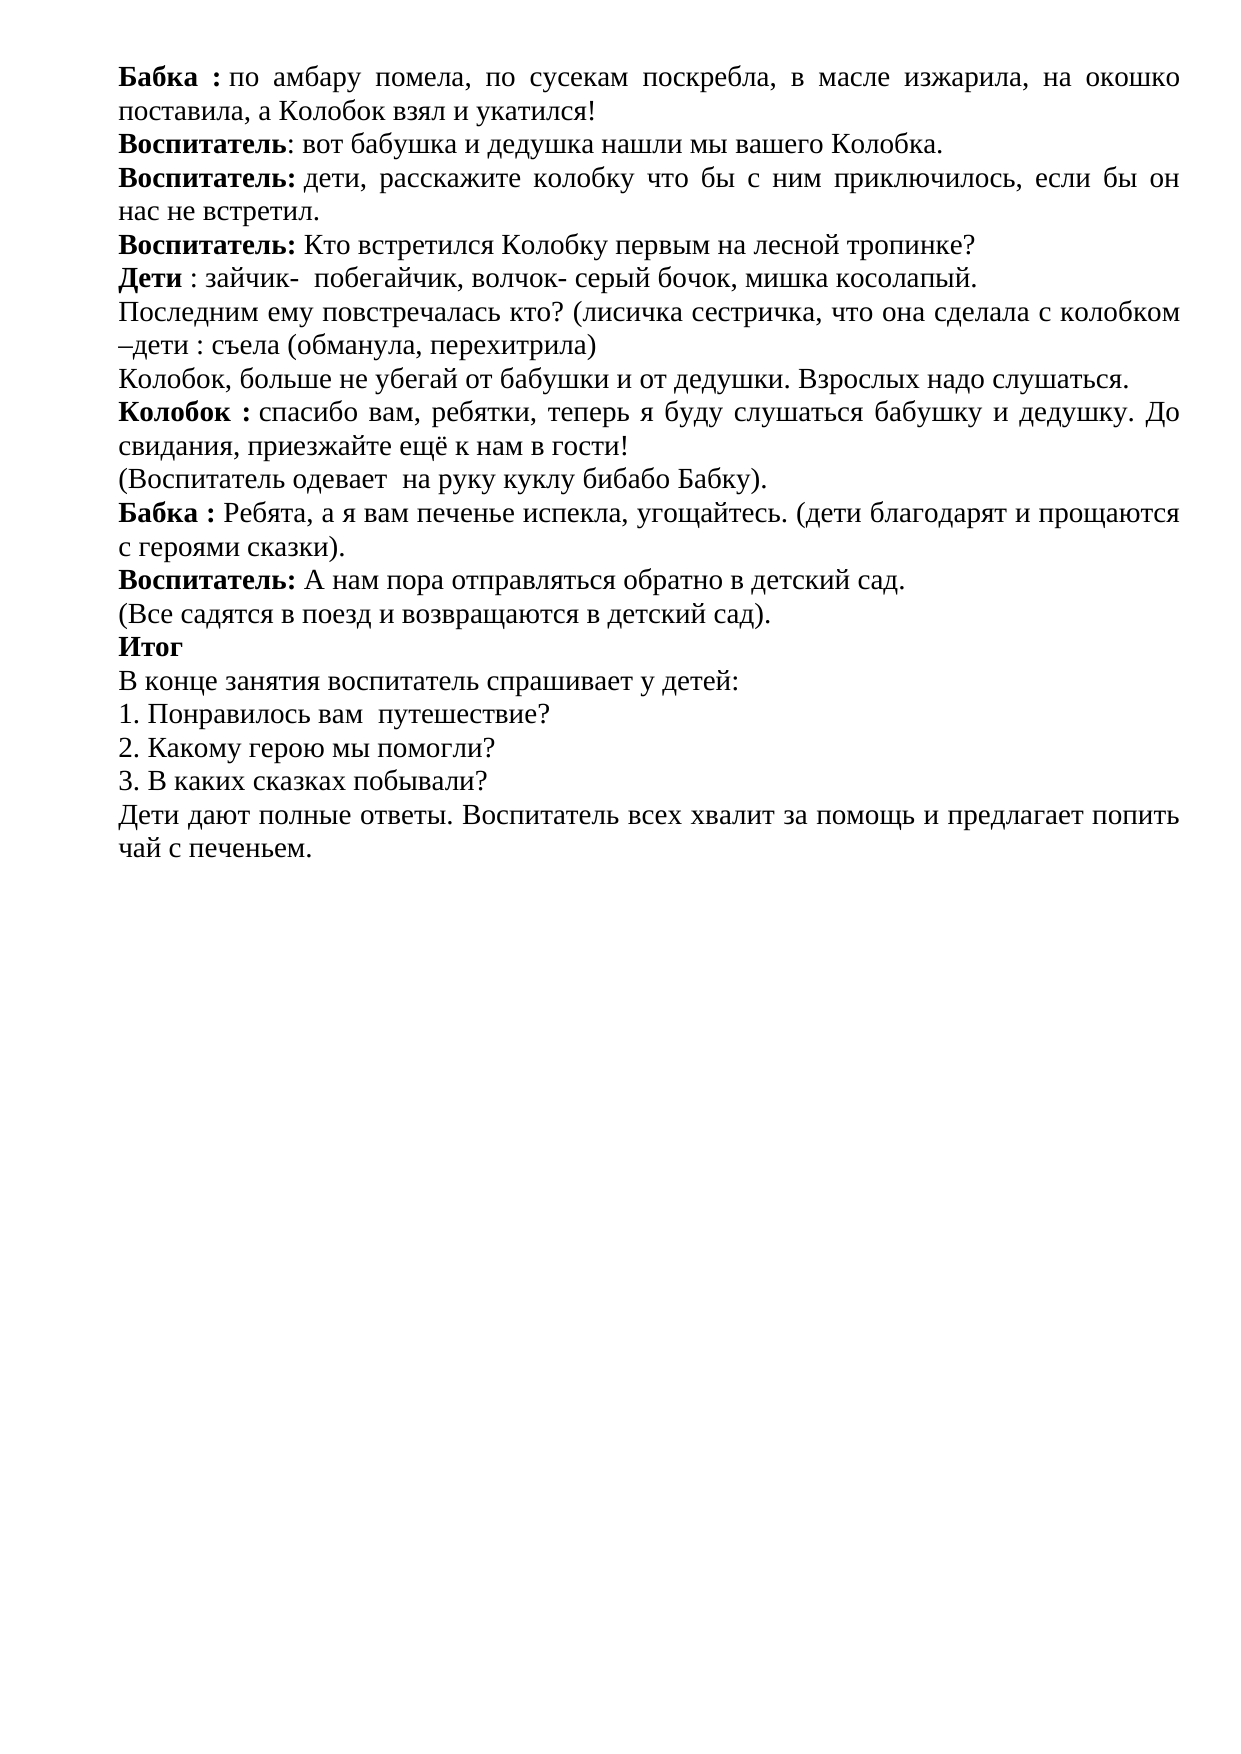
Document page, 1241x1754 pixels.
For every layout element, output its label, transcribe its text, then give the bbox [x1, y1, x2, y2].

text Колобок : спасибо вам, ребятки, теперь я буду слушаться бабушку и дедушку. До свидания, приезжайте ещё к нам в гости! [118, 394, 1181, 462]
text Дети дают полные ответы. Воспитатель всех хвалит за помощь и предлагает попить чай с печеньем. [118, 797, 1181, 864]
text Итог [118, 629, 1181, 663]
text (Все садятся в поезд и возвращаются в детский сад). [118, 596, 1181, 629]
text Последним ему повстречалась кто? (лисичка сестричка, что она сделала с колобком –дети : съела (обманула, перехитрила) [118, 294, 1181, 361]
text Колобок, больше не убегай от бабушки и от дедушки. Взрослых надо слушаться. [118, 361, 1181, 394]
text 1. Понравилось вам путешествие? [118, 696, 1181, 730]
text Воспитатель: А нам пора отправляться обратно в детский сад. [118, 562, 1181, 596]
text 3. В каких сказках побывали? [118, 763, 1181, 797]
text 2. Какому герою мы помогли? [118, 730, 1181, 763]
text В конце занятия воспитатель спрашивает у детей: [118, 663, 1181, 696]
text Бабка : Ребята, а я вам печенье испекла, угощайтесь. (дети благодарят и прощаются с героями сказки). [118, 495, 1181, 562]
text (Воспитатель одевает на руку куклу бибабо Бабку). [118, 462, 1181, 495]
text Воспитатель: вот бабушка и дедушка нашли мы вашего Колобка. [118, 126, 1181, 160]
text Бабка : по амбару помела, по сусекам поскребла, в масле изжарила, на окошко поставила, а Колобок взял и укатился! [118, 59, 1181, 126]
text Дети : зайчик- побегайчик, волчок- серый бочок, мишка косолапый. [118, 260, 1181, 294]
text Воспитатель: дети, расскажите колобку что бы с ним приключилось, если бы он нас не встретил. [118, 160, 1181, 227]
text Воспитатель: Кто встретился Колобку первым на лесной тропинке? [118, 227, 1181, 260]
